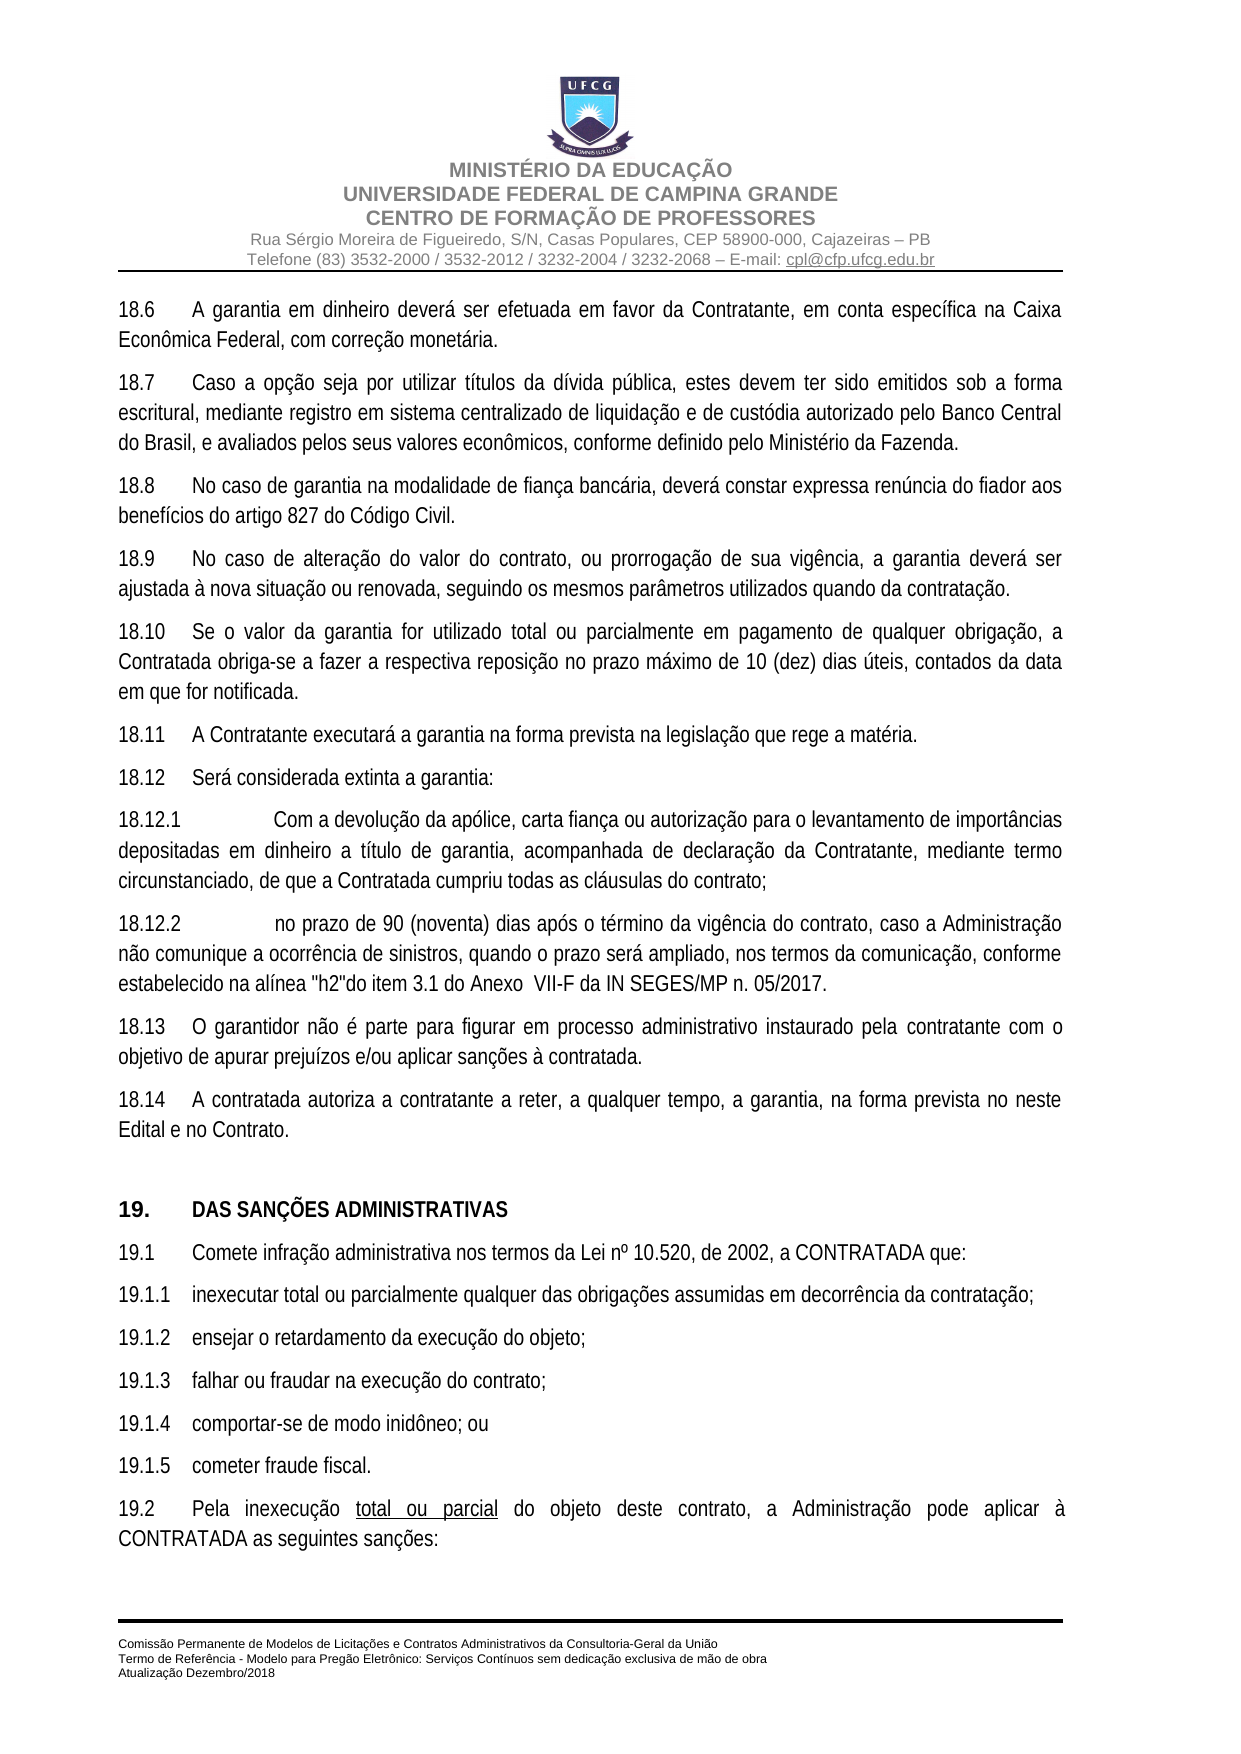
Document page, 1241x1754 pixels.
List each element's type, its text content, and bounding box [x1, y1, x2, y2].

list Caso a opção seja por utilizar títulos da dívida pública, estes devem ter sido emitidos sob a forma escritural, mediante registro em sistema centralizado de liquidação e de custódia autorizado pelo Banco Central do Brasil, e avaliados pelos seus valores econômicos, conforme definido pelo Ministério da Fazenda. [118, 369, 1063, 456]
list Pela inexecução total ou parcial do objeto deste contrato, a Administração pode aplicar à CONTRATADA as seguintes sanções: [118, 1495, 1066, 1552]
list A garantia em dinheiro deverá ser efetuada em favor da Contratante, em conta específica na Caixa Econômica Federal, com correção monetária. [118, 296, 1063, 353]
list no prazo de 90 (noventa) dias após o término da vigência do contrato, caso a Administração não comunique a ocorrência de sinistros, quando o prazo será ampliado, nos termos da comunicação, conforme estabelecido na alínea "h2"do item 3.1 do Anexo VII-F da IN SEGES/MP n. 05/2017. [118, 909, 1063, 996]
list Se o valor da garantia for utilizado total ou parcialmente em pagamento de qualquer obrigação, a Contratada obriga-se a fazer a respectiva reposição no prazo máximo de 10 (dez) dias úteis, contados da data em que for notificada. [118, 618, 1063, 705]
list O garantidor não é parte para figurar em processo administrativo instaurado pela contratante com o objetivo de apurar prejuízos e/ou aplicar sanções à contratada. [118, 1013, 1063, 1069]
list Comete infração administrativa nos termos da Lei nº 10.520, de 2002, a CONTRATADA que: [118, 1239, 1066, 1265]
picture [546, 73, 636, 159]
list No caso de garantia na modalidade de fiança bancária, deverá constar expressa renúncia do fiador aos benefícios do artigo 827 do Código Civil. [118, 472, 1063, 529]
list ensejar o retardamento da execução do objeto; [118, 1324, 1066, 1351]
list cometer fraude fiscal. [118, 1452, 1066, 1479]
list Será considerada extinta a garantia: [118, 764, 1063, 790]
list A Contratante executará a garantia na forma prevista na legislação que rege a matéria. [118, 721, 1063, 747]
list falhar ou fraudar na execução do contrato; [118, 1367, 1066, 1393]
list A contratada autoriza a contratante a reter, a qualquer tempo, a garantia, na forma prevista no neste Edital e no Contrato. [118, 1086, 1063, 1142]
list Com a devolução da apólice, carta fiança ou autorização para o levantamento de importâncias depositadas em dinheiro a título de garantia, acompanhada de declaração da Contratante, mediante termo circunstanciado, de que a Contratada cumpriu todas as cláusulas do contrato; [118, 806, 1063, 893]
list No caso de alteração do valor do contrato, ou prorrogação de sua vigência, a garantia deverá ser ajustada à nova situação ou renovada, seguindo os mesmos parâmetros utilizados quando da contratação. [118, 545, 1063, 602]
list inexecutar total ou parcialmente qualquer das obrigações assumidas em decorrência da contratação; [118, 1281, 1066, 1308]
list DAS SANÇÕES ADMINISTRATIVAS [118, 1196, 1063, 1222]
list comportar-se de modo inidôneo; ou [118, 1409, 1066, 1436]
